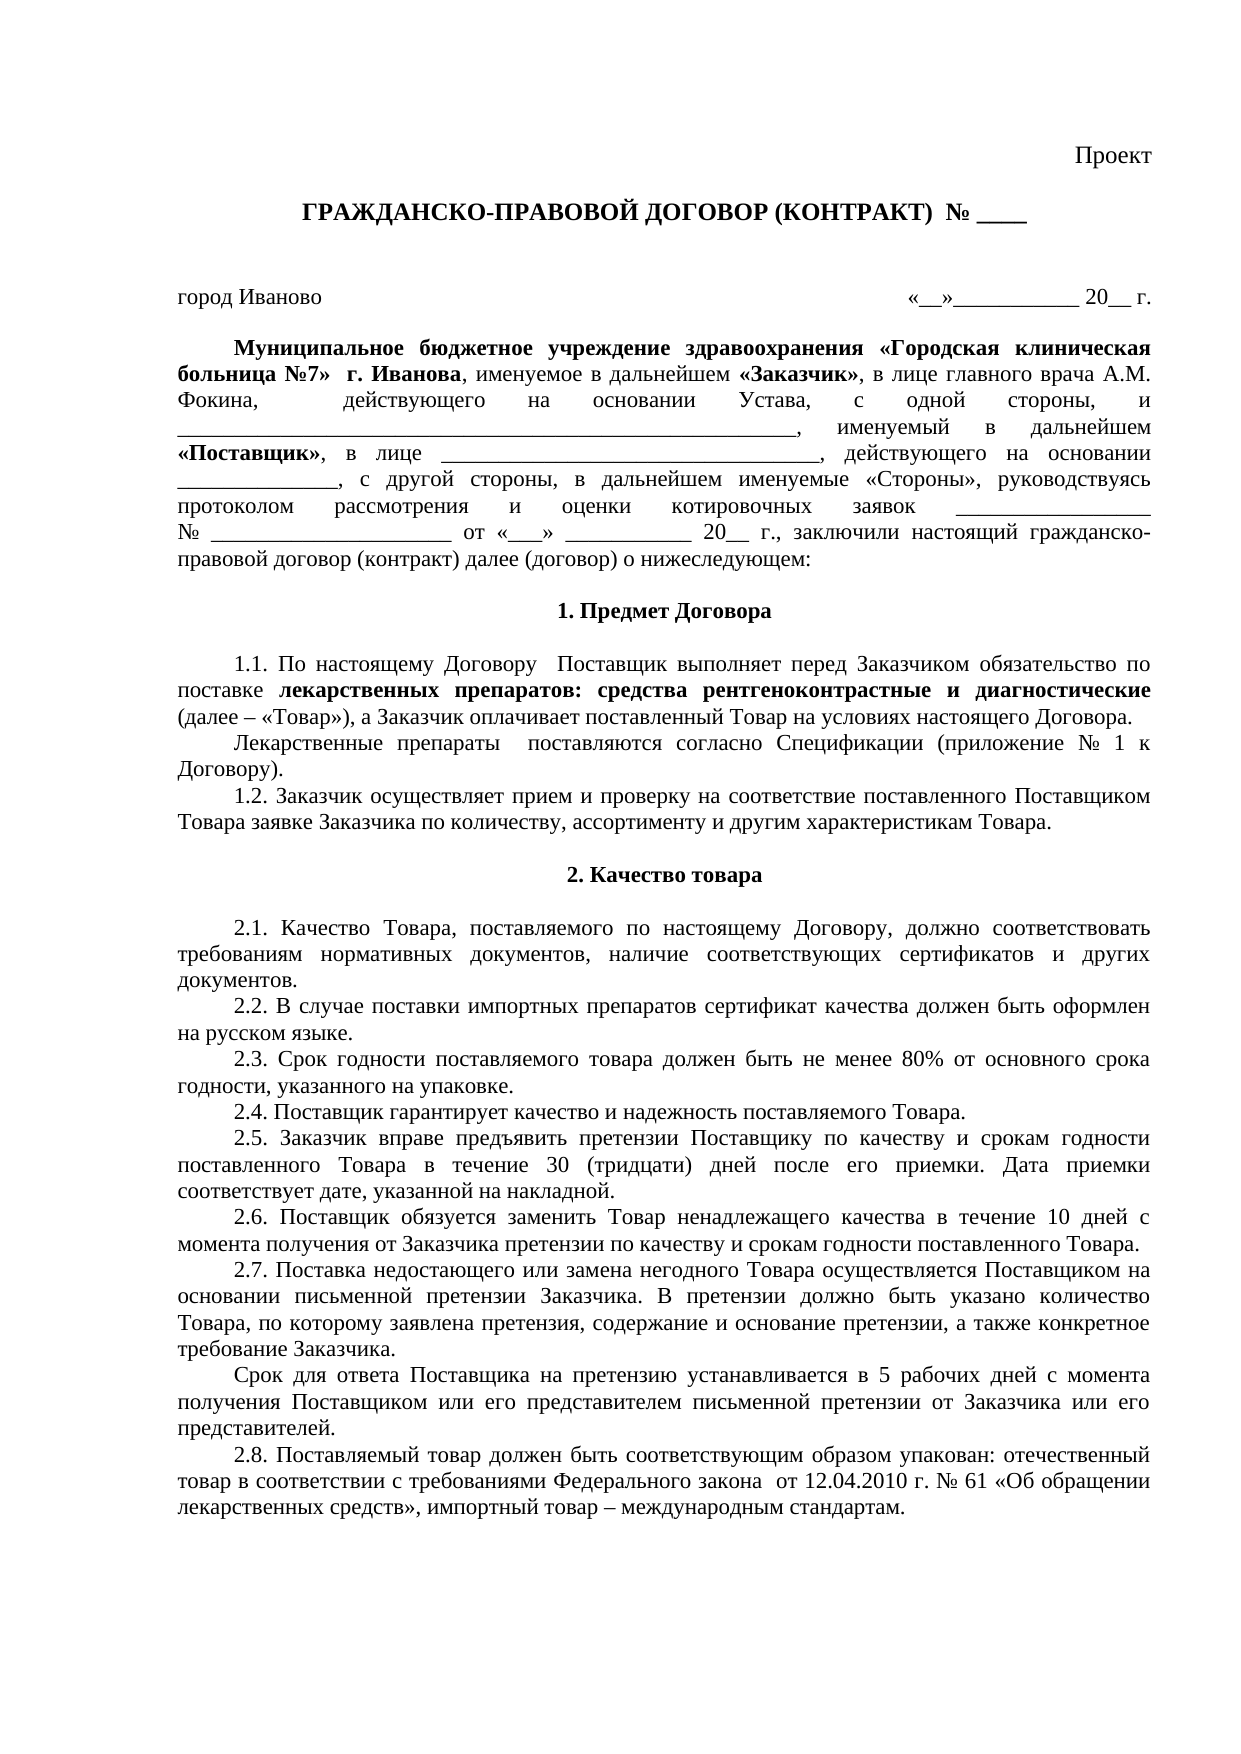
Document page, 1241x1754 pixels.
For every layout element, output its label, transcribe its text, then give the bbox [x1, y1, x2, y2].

text Срок для ответа Поставщика на претензию устанавливается в 5 рабочих дней с момента получения Поставщиком или его представителем письменной претензии от Заказчика или его представителей. [177, 1362, 1152, 1441]
text Проект [177, 140, 1152, 168]
text 2.4. Поставщик гарантирует качество и надежность поставляемого Товара. [177, 1098, 1152, 1124]
text 1.1. По настоящему Договору Поставщик выполняет перед Заказчиком обязательство по поставке лекарственных препаратов: средства рентгеноконтрастные и диагностические (далее – «Товар»), а Заказчик оплачивает поставленный Товар на условиях настоящего Договора. [177, 650, 1152, 729]
text 2.1. Качество Товара, поставляемого по настоящему Договору, должно соответствовать требованиям нормативных документов, наличие соответствующих сертификатов и других документов. [177, 913, 1152, 993]
text 2.3. Срок годности поставляемого товара должен быть не менее 80% от основного срока годности, указанного на упаковке. [177, 1045, 1152, 1098]
text 2.7. Поставка недостающего или замена негодного Товара осуществляется Поставщиком на основании письменной претензии Заказчика. В претензии должно быть указано количество Товара, по которому заявлена претензия, содержание и основание претензии, а также конкретное требование Заказчика. [177, 1256, 1152, 1362]
title ГРАЖДАНСКО-ПРАВОВОЙ ДОГОВОР (КОНТРАКТ) № ____ [177, 197, 1152, 226]
text Лекарственные препараты поставляются согласно Спецификации (приложение № 1 к Договору). [177, 729, 1152, 782]
text 2.6. Поставщик обязуется заменить Товар ненадлежащего качества в течение 10 дней с момента получения от Заказчика претензии по качеству и срокам годности поставленного Товара. [177, 1203, 1152, 1256]
text Муниципальное бюджетное учреждение здравоохранения «Городская клиническая больница №7» г. Иванова, именуемое в дальнейшем «Заказчик», в лице главного врача А.М. Фокина, действующего на основании Устава, с одной стороны, и ______________________________________________________, именуемый в дальнейшем «Поставщик», в лице _________________________________, действующего на основании ______________, с другой стороны, в дальнейшем именуемые «Стороны», руководствуясь протоколом рассмотрения и оценки котировочных заявок _________________ № _____________________ от «___» ___________ 20__ г., заключили настоящий гражданско-правовой договор (контракт) далее (договор) о нижеследующем: [177, 334, 1152, 571]
text 2.2. В случае поставки импортных препаратов сертификат качества должен быть оформлен на русском языке. [177, 993, 1152, 1045]
text 2.5. Заказчик вправе предъявить претензии Поставщику по качеству и срокам годности поставленного Товара в течение 30 (тридцати) дней после его приемки. Дата приемки соответствует дате, указанной на накладной. [177, 1124, 1152, 1203]
text 1.2. Заказчик осуществляет прием и проверку на соответствие поставленного Поставщиком Товара заявке Заказчика по количеству, ассортименту и другим характеристикам Товара. [177, 782, 1152, 834]
text 2. Качество товара [177, 861, 1152, 887]
text 2.8. Поставляемый товар должен быть соответствующим образом упакован: отечественный товар в соответствии с требованиями Федерального закона от 12.04.2010 г. № 61 «Об обращении лекарственных средств», импортный товар – международным стандартам. [177, 1441, 1152, 1520]
text 1. Предмет Договора [177, 597, 1152, 624]
text город Иваново «__»___________ 20__ г. [177, 283, 1152, 334]
